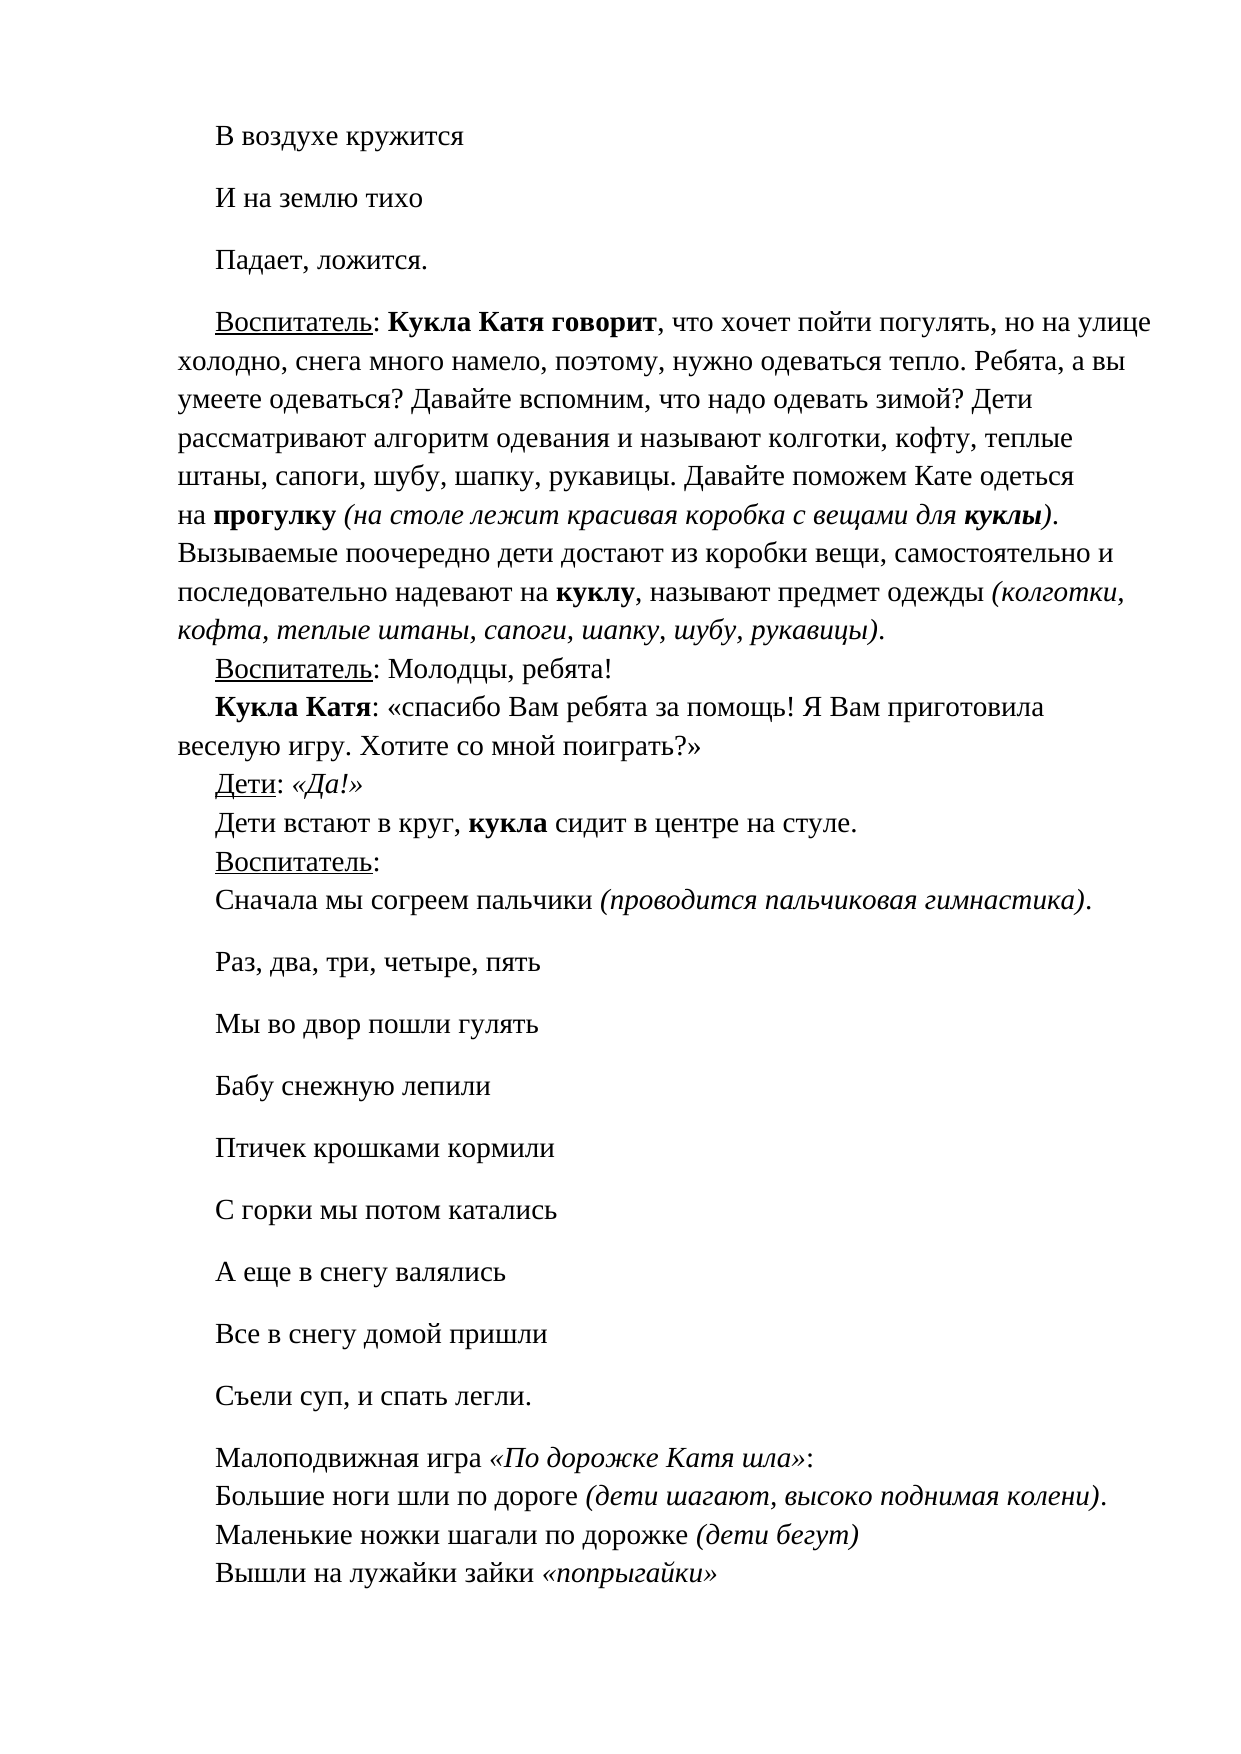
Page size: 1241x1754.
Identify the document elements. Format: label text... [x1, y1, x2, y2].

text В воздухе кружится [177, 118, 1152, 152]
text И на землю тихо [177, 180, 1152, 214]
text Малоподвижная игра «По дорожке Катя шла»: [177, 1440, 1152, 1473]
text Съели суп, и спать легли. [177, 1378, 1152, 1412]
text Воспитатель: [177, 844, 1152, 877]
text Дети встают в круг, кукла сидит в центре на стуле. [177, 805, 1152, 839]
text Воспитатель: Молодцы, ребята! [177, 651, 1152, 684]
text А еще в снегу валялись [177, 1254, 1152, 1288]
text Дети: «Да!» [177, 767, 1152, 800]
text Маленькие ножки шагали по дорожке (дети бегут) [177, 1517, 1152, 1551]
text Раз, два, три, четыре, пять [177, 944, 1152, 978]
text С горки мы потом катались [177, 1192, 1152, 1226]
text Кукла Катя: «спасибо Вам ребята за помощь! Я Вам приготовила веселую игру. Хотите со мной поиграть?» [177, 689, 1152, 762]
text Воспитатель: Кукла Катя говорит, что хочет пойти погулять, но на улице холодно, снега много намело, поэтому, нужно одеваться тепло. Ребята, а вы умеете одеваться? Давайте вспомним, что надо одевать зимой? Дети рассматривают алгоритм одевания и называют колготки, кофту, теплые штаны, сапоги, шубу, шапку, рукавицы. Давайте поможем Кате одеться на прогулку (на столе лежит красивая коробка с вещами для куклы). Вызываемые поочередно дети достают из коробки вещи, самостоятельно и последовательно надевают на куклу, называют предмет одежды (колготки, кофта, теплые штаны, сапоги, шапку, шубу, рукавицы). [177, 304, 1152, 646]
text Сначала мы согреем пальчики (проводится пальчиковая гимнастика). [177, 882, 1152, 916]
text Большие ноги шли по дороге (дети шагают, высоко поднимая колени). [177, 1478, 1152, 1512]
text Птичек крошками кормили [177, 1130, 1152, 1164]
text Все в снегу домой пришли [177, 1316, 1152, 1349]
text Падает, ложится. [177, 242, 1152, 276]
text Мы во двор пошли гулять [177, 1006, 1152, 1040]
text Бабу снежную лепили [177, 1068, 1152, 1102]
text Вышли на лужайки зайки «попрыгайки» [177, 1556, 1152, 1589]
